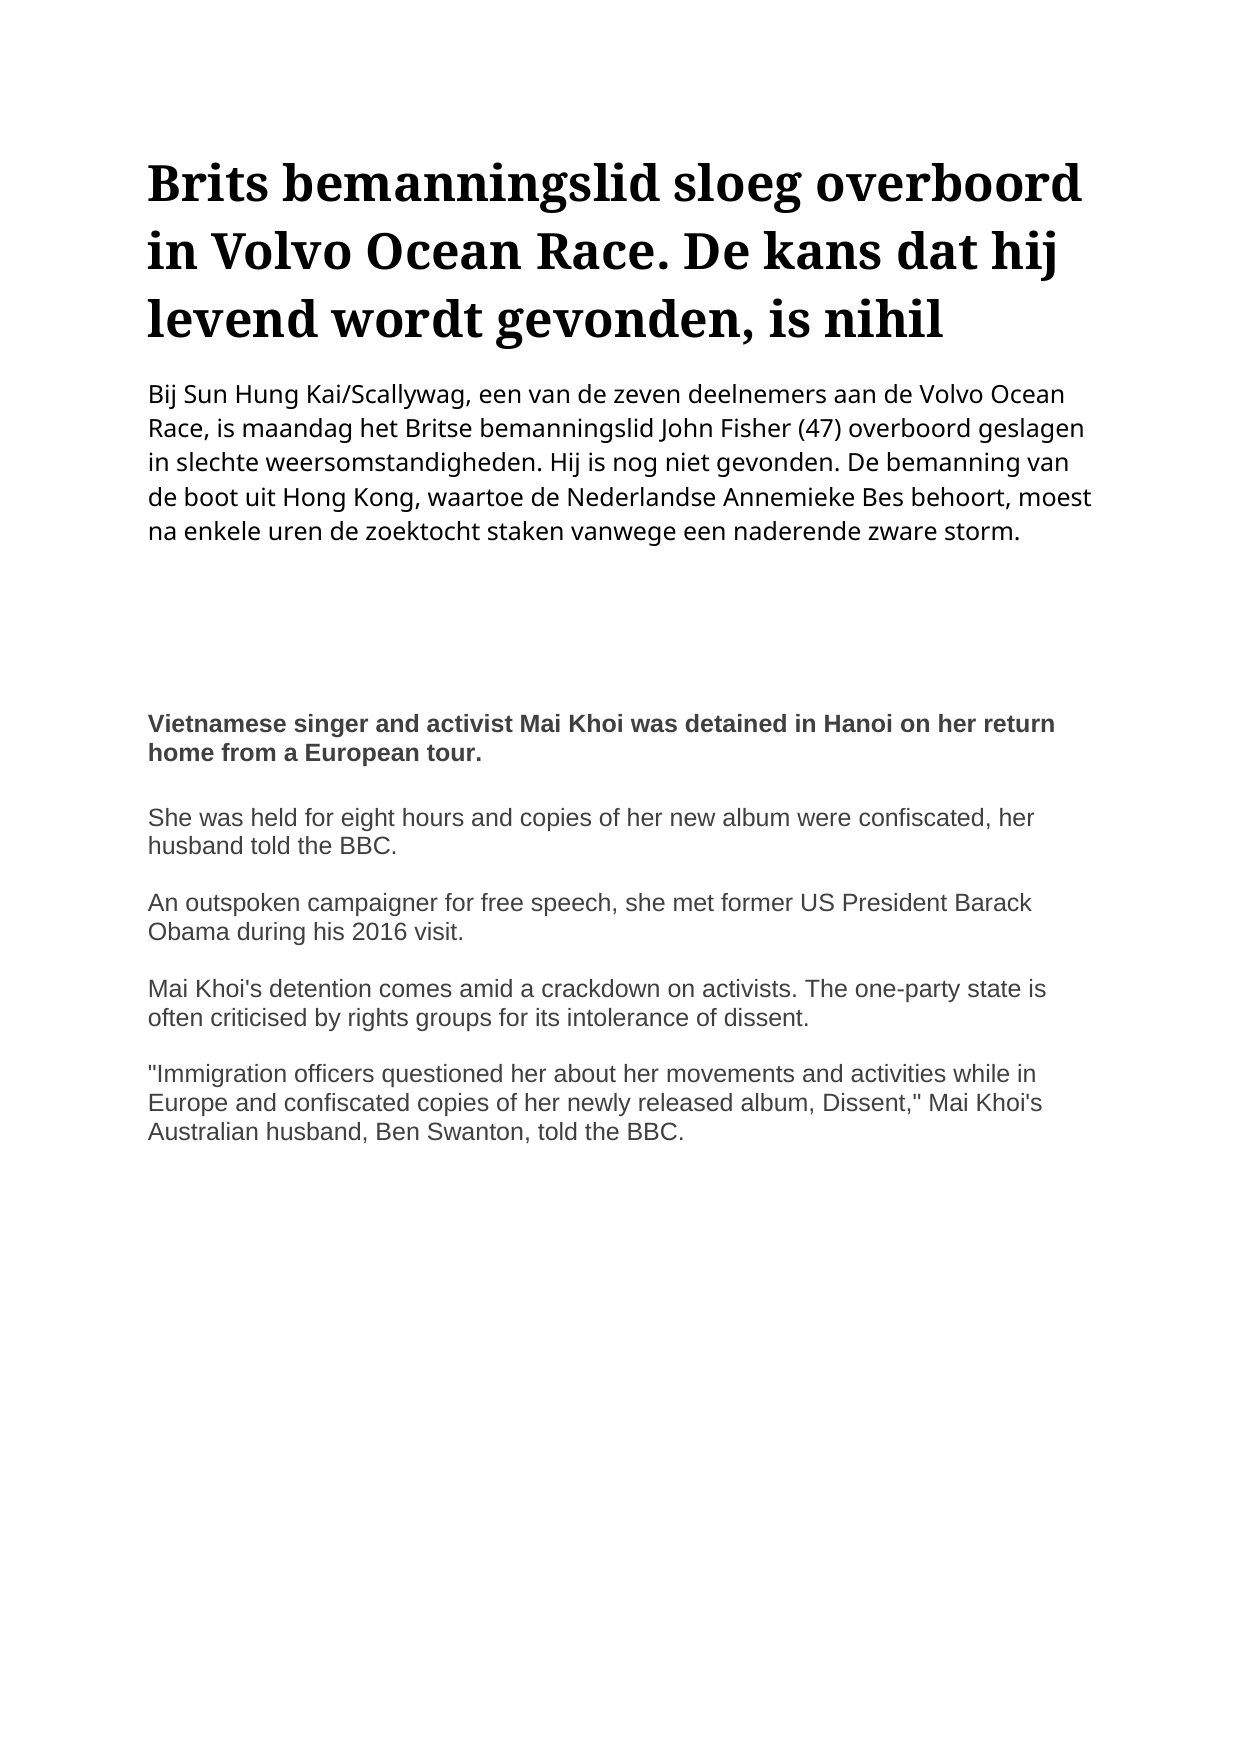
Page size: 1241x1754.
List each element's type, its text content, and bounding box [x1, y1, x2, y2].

text She was held for eight hours and copies of her new album were confiscated, her husband told the BBC. [148, 803, 1093, 860]
text Mai Khoi's detention comes amid a crackdown on activists. The one-party state is often criticised by rights groups for its intolerance of dissent. [148, 974, 1093, 1031]
text "Immigration officers questioned her about her movements and activities while in Europe and confiscated copies of her newly released album, Dissent," Mai Khoi's Australian husband, Ben Swanton, told the BBC. [148, 1059, 1093, 1146]
text An outspoken campaigner for free speech, she met former US President Barack Obama during his 2016 visit. [148, 888, 1093, 946]
text Brits bemanningslid sloeg overboord in Volvo Ocean Race. De kans dat hij levend wordt gevonden, is nihil [148, 148, 1093, 352]
text Vietnamese singer and activist Mai Khoi was detained in Hanoi on her return home from a European tour. [148, 709, 1093, 767]
text Bij Sun Hung Kai/Scallywag, een van de zeven deelnemers aan de Volvo Ocean Race, is maandag het Britse bemanningslid John Fisher (47) overboord geslagen in slechte weersomstandigheden. Hij is nog niet gevonden. De bemanning van de boot uit Hong Kong, waartoe de Nederlandse Annemieke Bes behoort, moest na enkele uren de zoektocht staken vanwege een naderende zware storm. [148, 377, 1093, 547]
